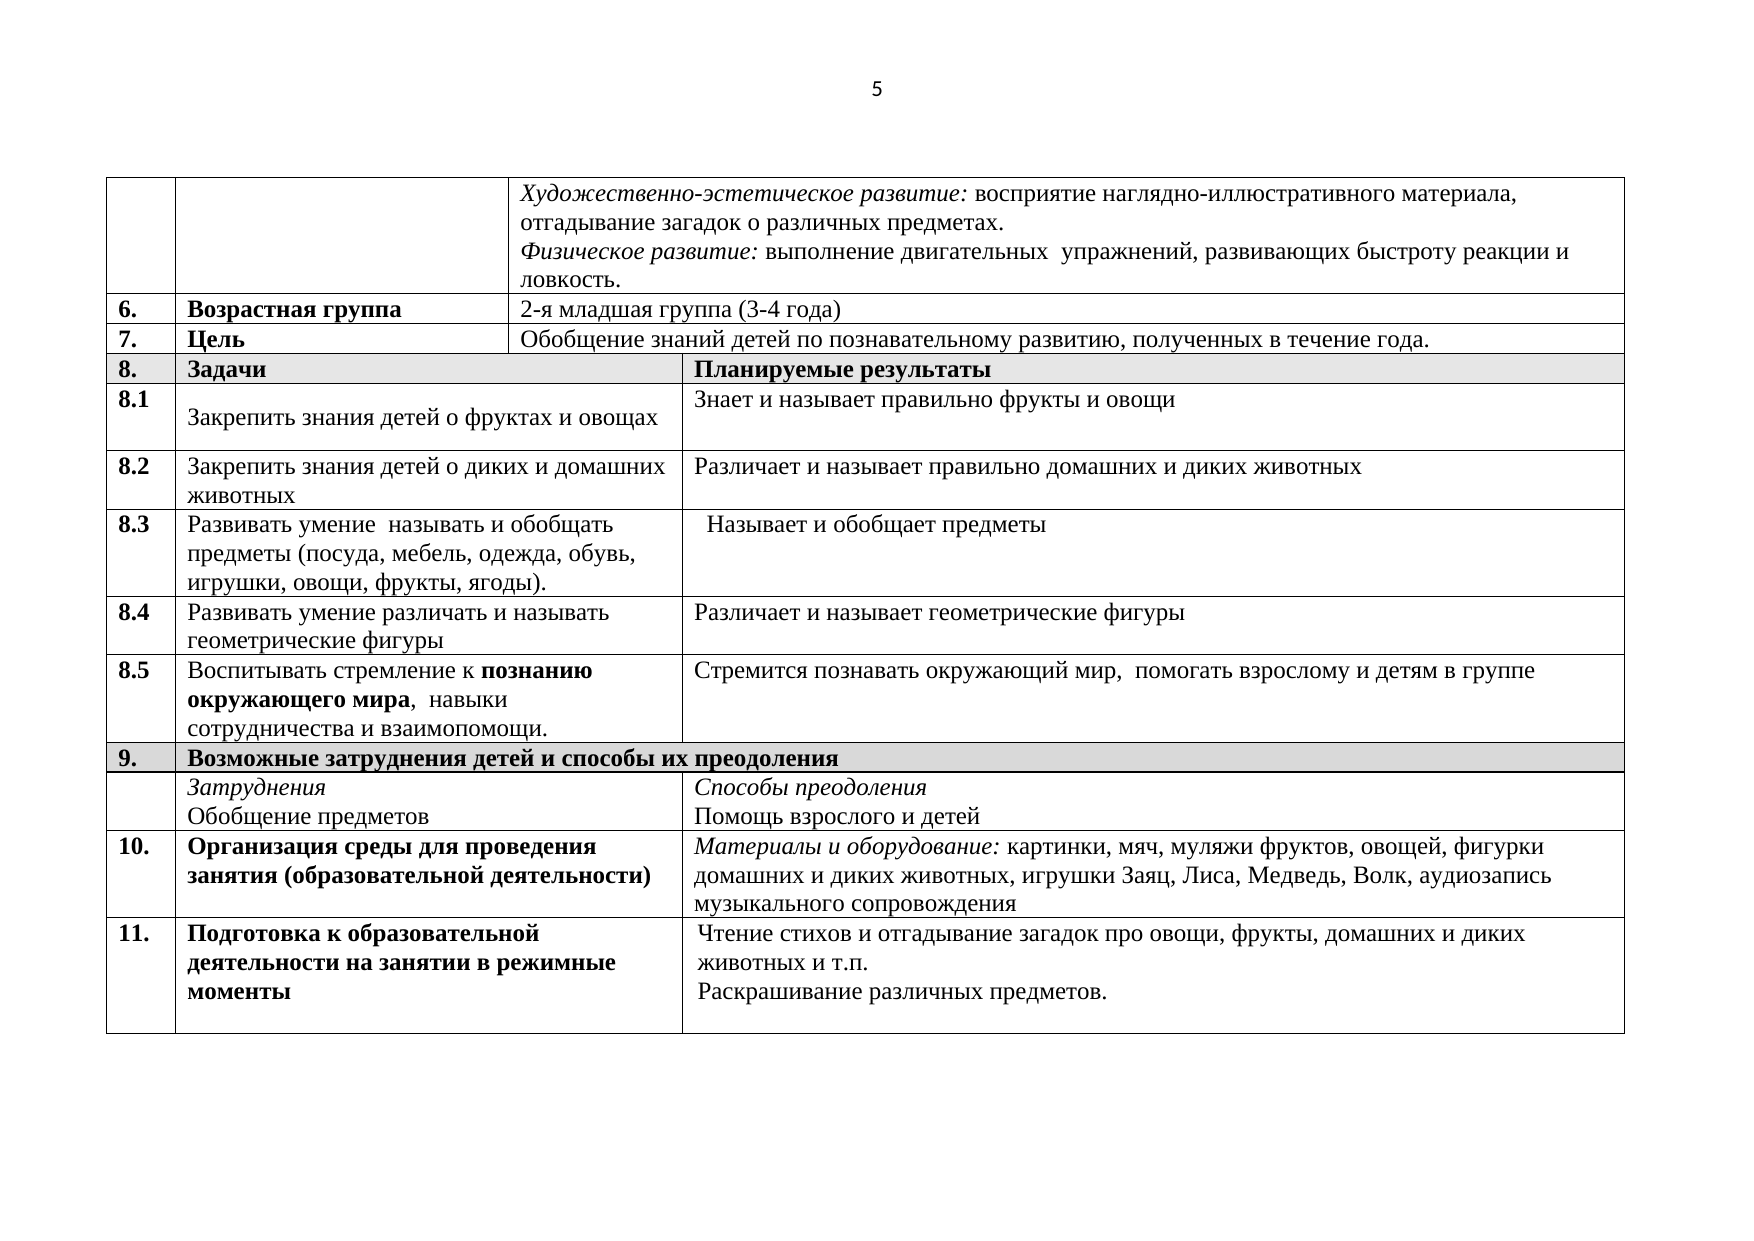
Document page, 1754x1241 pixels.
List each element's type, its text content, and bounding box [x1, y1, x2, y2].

table_cell 8.4 [107, 597, 175, 654]
table_cell Стремится познавать окружающий мир, помогать взрослому и детям в группе [683, 655, 1624, 742]
table_cell Организация среды для проведения занятия (образовательной деятельности) [176, 831, 682, 917]
table_cell 9. [107, 743, 175, 771]
table_cell Развивать умение различать и называть геометрические фигуры [176, 597, 682, 654]
table_cell 8.2 [107, 451, 175, 508]
table_cell Планируемые результаты [683, 354, 1624, 383]
table_cell 7. [107, 324, 175, 353]
table_cell Цель [176, 324, 508, 353]
table_cell Называет и обобщает предметы [683, 510, 1624, 596]
table_cell 8.5 [107, 655, 175, 742]
table_cell Подготовка к образовательной деятельности на занятии в режимные моменты [176, 918, 682, 1033]
table_cell 10. [107, 831, 175, 917]
table_cell 8.1 [107, 384, 175, 450]
table_cell Различает и называет правильно домашних и диких животных [683, 451, 1624, 508]
table_cell Закрепить знания детей о фруктах и овощах [176, 384, 682, 450]
table_cell Возможные затруднения детей и способы их преодоления [176, 743, 1624, 771]
table_cell Способы преодоления Помощь взрослого и детей [683, 773, 1624, 830]
table_cell Материалы и оборудование: картинки, мяч, муляжи фруктов, овощей, фигурки домашних и диких животных, игрушки Заяц, Лиса, Медведь, Волк, аудиозапись музыкального сопровождения [683, 831, 1624, 917]
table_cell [176, 178, 508, 293]
table_cell Чтение стихов и отгадывание загадок про овощи, фрукты, домашних и диких животных и т.п. Раскрашивание различных предметов. [683, 918, 1624, 1033]
table_cell Развивать умение называть и обобщать предметы (посуда, мебель, одежда, обувь, игрушки, овощи, фрукты, ягоды). [176, 510, 682, 596]
table_cell Затруднения Обобщение предметов [176, 773, 682, 830]
table_cell 6. [107, 294, 175, 323]
table_cell 8. [107, 354, 175, 383]
table_cell Закрепить знания детей о диких и домашних животных [176, 451, 682, 508]
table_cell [509, 178, 1624, 293]
table_cell Знает и называет правильно фрукты и овощи [683, 384, 1624, 450]
table_cell 2-я младшая группа (3-4 года) [509, 294, 1624, 323]
table_cell 11. [107, 918, 175, 1033]
table_cell 5. [107, 178, 175, 293]
table_cell Обобщение знаний детей по познавательному развитию, полученных в течение года. [509, 324, 1624, 353]
table_cell Воспитывать стремление к познанию окружающего мира, навыки сотрудничества и взаимопомощи. [176, 655, 682, 742]
table_cell Различает и называет геометрические фигуры [683, 597, 1624, 654]
table_cell Задачи [176, 354, 682, 383]
table_cell [107, 773, 175, 830]
table_cell 8.3 [107, 510, 175, 596]
table_cell Возрастная группа [176, 294, 508, 323]
